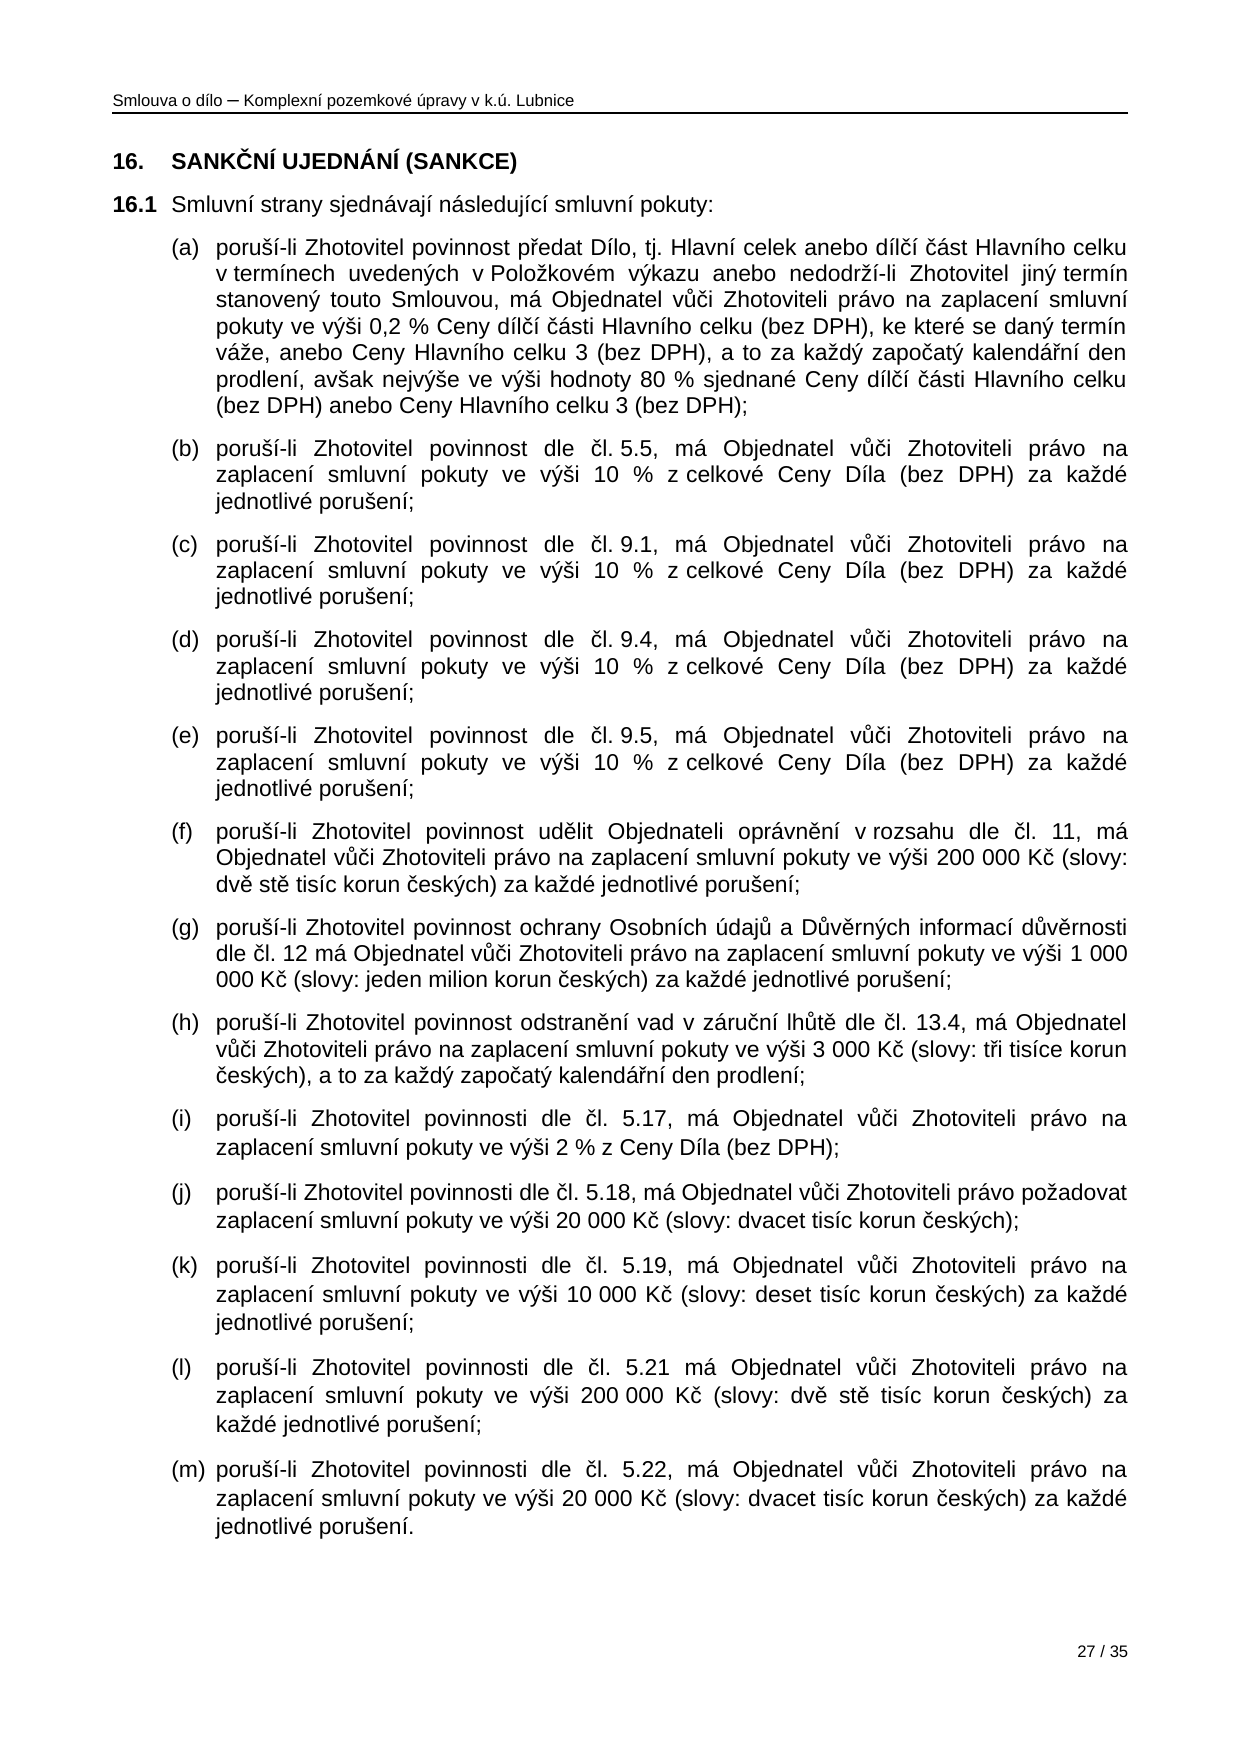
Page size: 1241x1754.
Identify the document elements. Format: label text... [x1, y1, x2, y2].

text poruší-li Zhotovitel povinnosti dle čl. 5.18, má Objednatel vůči Zhotoviteli právo požadovat zaplacení smluvní pokuty ve výši 20 000 Kč (slovy: dvacet tisíc korun českých); [171, 1178, 1128, 1233]
text poruší-li Zhotovitel povinnosti dle čl. 5.22, má Objednatel vůči Zhotoviteli právo na zaplacení smluvní pokuty ve výši 20 000 Kč (slovy: dvacet tisíc korun českých) za každé jednotlivé porušení. [171, 1456, 1128, 1539]
list poruší-li Zhotovitel povinnost dle čl. 9.5, má Objednatel vůči Zhotoviteli právo na zaplacení smluvní pokuty ve výši 10 % z celkové Ceny Díla (bez DPH) za každé jednotlivé porušení; [171, 722, 1128, 801]
text poruší-li Zhotovitel povinnost ochrany Osobních údajů a Důvěrných informací důvěrnosti dle čl. 12 má Objednatel vůči Zhotoviteli právo na zaplacení smluvní pokuty ve výši 1 000 000 Kč (slovy: jeden milion korun českých) za každé jednotlivé porušení; [171, 913, 1128, 993]
text poruší-li Zhotovitel povinnosti dle čl. 5.21 má Objednatel vůči Zhotoviteli právo na zaplacení smluvní pokuty ve výši 200 000 Kč (slovy: dvě stě tisíc korun českých) za každé jednotlivé porušení; [171, 1354, 1128, 1437]
list poruší-li Zhotovitel povinnost dle čl. 9.4, má Objednatel vůči Zhotoviteli právo na zaplacení smluvní pokuty ve výši 10 % z celkové Ceny Díla (bez DPH) za každé jednotlivé porušení; [171, 626, 1128, 705]
list poruší-li Zhotovitel povinnost dle čl. 9.1, má Objednatel vůči Zhotoviteli právo na zaplacení smluvní pokuty ve výši 10 % z celkové Ceny Díla (bez DPH) za každé jednotlivé porušení; [171, 531, 1128, 610]
text Smluvní strany sjednávají následující smluvní pokuty: [112, 191, 1128, 217]
list poruší-li Zhotovitel povinnost předat Dílo, tj. Hlavní celek anebo dílčí část Hlavního celku v termínech uvedených v Položkovém výkazu anebo nedodrží-li Zhotovitel jiný termín stanovený touto Smlouvou, má Objednatel vůči Zhotoviteli právo na zaplacení smluvní pokuty ve výši 0,2 % Ceny dílčí části Hlavního celku (bez DPH), ke které se daný termín váže, anebo Ceny Hlavního celku 3 (bez DPH), a to za každý započatý kalendářní den prodlení, avšak nejvýše ve výši hodnoty 80 % sjednané Ceny dílčí části Hlavního celku (bez DPH) anebo Ceny Hlavního celku 3 (bez DPH); [171, 234, 1128, 418]
text Sankční ujednání (SANKCE) [112, 148, 1128, 174]
text poruší-li Zhotovitel povinnosti dle čl. 5.17, má Objednatel vůči Zhotoviteli právo na zaplacení smluvní pokuty ve výši 2 % z Ceny Díla (bez DPH); [171, 1105, 1128, 1160]
text poruší-li Zhotovitel povinnost odstranění vad v záruční lhůtě dle čl. 13.4, má Objednatel vůči Zhotoviteli právo na zaplacení smluvní pokuty ve výši 3 000 Kč (slovy: tři tisíce korun českých), a to za každý započatý kalendářní den prodlení; [171, 1009, 1128, 1088]
list poruší-li Zhotovitel povinnost dle čl. 5.5, má Objednatel vůči Zhotoviteli právo na zaplacení smluvní pokuty ve výši 10 % z celkové Ceny Díla (bez DPH) za každé jednotlivé porušení; [171, 435, 1128, 514]
text poruší-li Zhotovitel povinnost udělit Objednateli oprávnění v rozsahu dle čl. 11, má Objednatel vůči Zhotoviteli právo na zaplacení smluvní pokuty ve výši 200 000 Kč (slovy: dvě stě tisíc korun českých) za každé jednotlivé porušení; [171, 818, 1128, 897]
text poruší-li Zhotovitel povinnosti dle čl. 5.19, má Objednatel vůči Zhotoviteli právo na zaplacení smluvní pokuty ve výši 10 000 Kč (slovy: deset tisíc korun českých) za každé jednotlivé porušení; [171, 1252, 1128, 1335]
